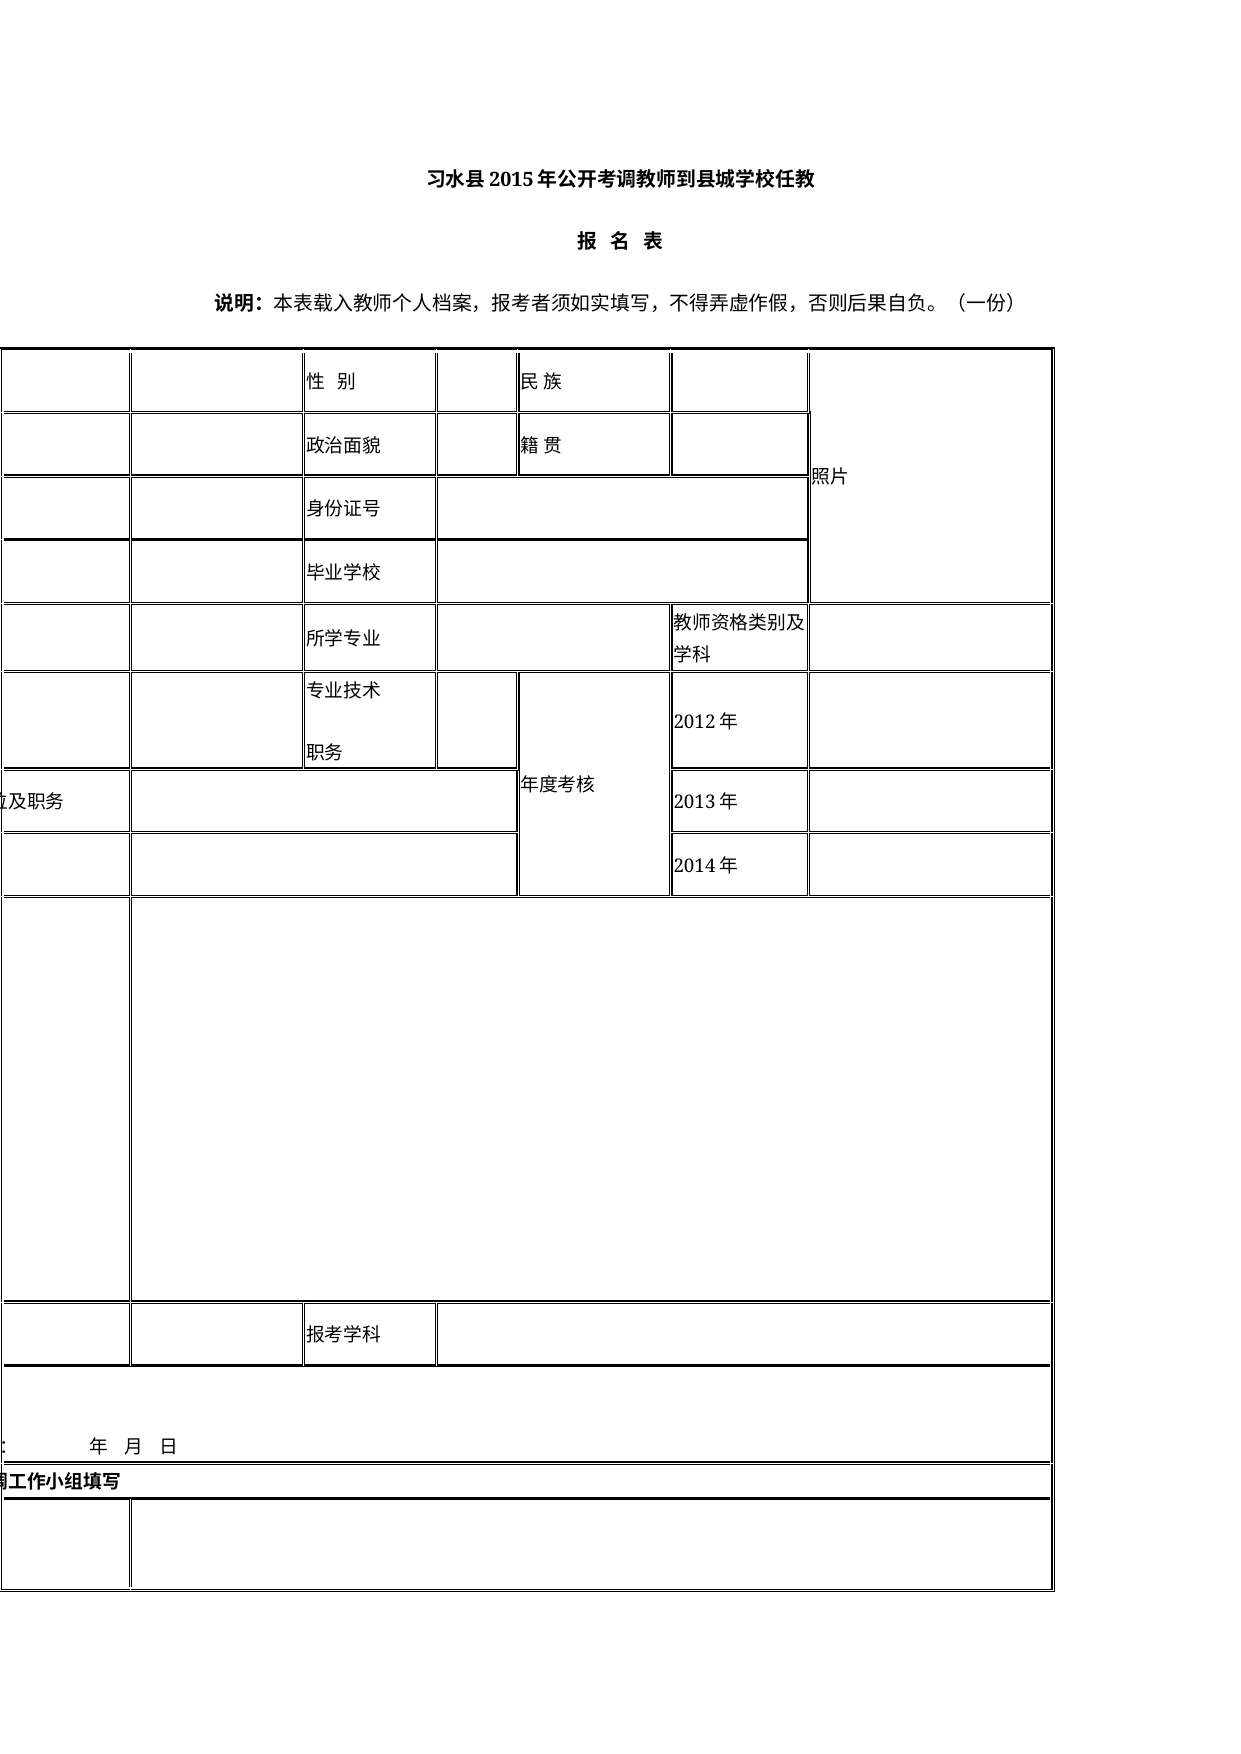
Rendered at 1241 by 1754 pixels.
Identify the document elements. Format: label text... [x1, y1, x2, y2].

table_cell [132, 834, 516, 894]
table_cell [132, 673, 302, 767]
table_cell 资格审查 意见 [2, 1497, 131, 1589]
table_cell 联系电话 [0, 831, 131, 894]
table_cell 身份证号 [305, 478, 435, 538]
table_cell 毕业时间 [0, 602, 131, 670]
table_header 照片 [809, 350, 1051, 602]
text 说明：本表载入教师个人档案，报考者须如实填写，不得弄虚作假，否则后果自负。（一份） [187, 285, 1053, 318]
table_cell [438, 541, 807, 602]
table_cell [809, 602, 1053, 670]
table_cell 籍 贯 [520, 414, 669, 474]
table_cell [673, 414, 807, 474]
table_cell [132, 895, 1052, 1300]
table_header 性 别 [304, 350, 437, 411]
table_cell [438, 414, 516, 474]
table_cell [809, 670, 1053, 767]
table_cell [132, 771, 516, 831]
table_cell 专业技术 职务 [305, 673, 435, 767]
table_cell 审查人签名： 年 月 日 [131, 1497, 1051, 1589]
text 习水县2015年公开考调教师到县城学校任教 [187, 162, 1053, 194]
table_cell 2013年 [673, 771, 807, 831]
table_cell 所学专业 [305, 605, 435, 670]
table_cell [438, 478, 807, 538]
table_cell 2012年 [673, 673, 807, 767]
table_header 姓 名 [2, 350, 131, 411]
table_cell [132, 1304, 302, 1364]
table_cell 参加教育 工作时间 [0, 670, 131, 767]
table_cell 工作简历 [2, 895, 129, 1300]
table_cell 毕业学校 [305, 541, 435, 602]
table_cell [809, 831, 1053, 894]
text 报 名 表 [187, 224, 1053, 256]
table_cell 现工作单位及职务 [2, 767, 129, 831]
table_header [131, 350, 303, 411]
table_cell 报考学科 [305, 1304, 435, 1364]
table_cell 以下由考调工作小组填写 [2, 1461, 1052, 1497]
table_cell 考生签名： 年 月 日 [2, 1364, 1051, 1461]
table_cell 年度考核 [520, 673, 669, 894]
table_cell [132, 605, 302, 670]
table_cell [438, 673, 516, 767]
table_header [671, 350, 809, 411]
table_cell 政治面貌 [305, 414, 435, 474]
table_cell 学历 [0, 538, 129, 602]
table_cell [438, 605, 669, 670]
table_cell 教师资格类别及学科 [673, 605, 807, 670]
table_header 民 族 [518, 349, 671, 411]
table_header [437, 349, 518, 411]
table_cell 出生年月 [2, 474, 129, 538]
table_cell 报考学段 [2, 1300, 129, 1364]
table_cell [438, 1300, 1052, 1364]
table_cell [132, 541, 302, 602]
table_cell [132, 478, 302, 538]
table_cell [132, 414, 302, 474]
table_cell [810, 767, 1052, 831]
table_cell 婚姻状况 [0, 411, 131, 474]
table_cell 2014年 [673, 834, 807, 894]
